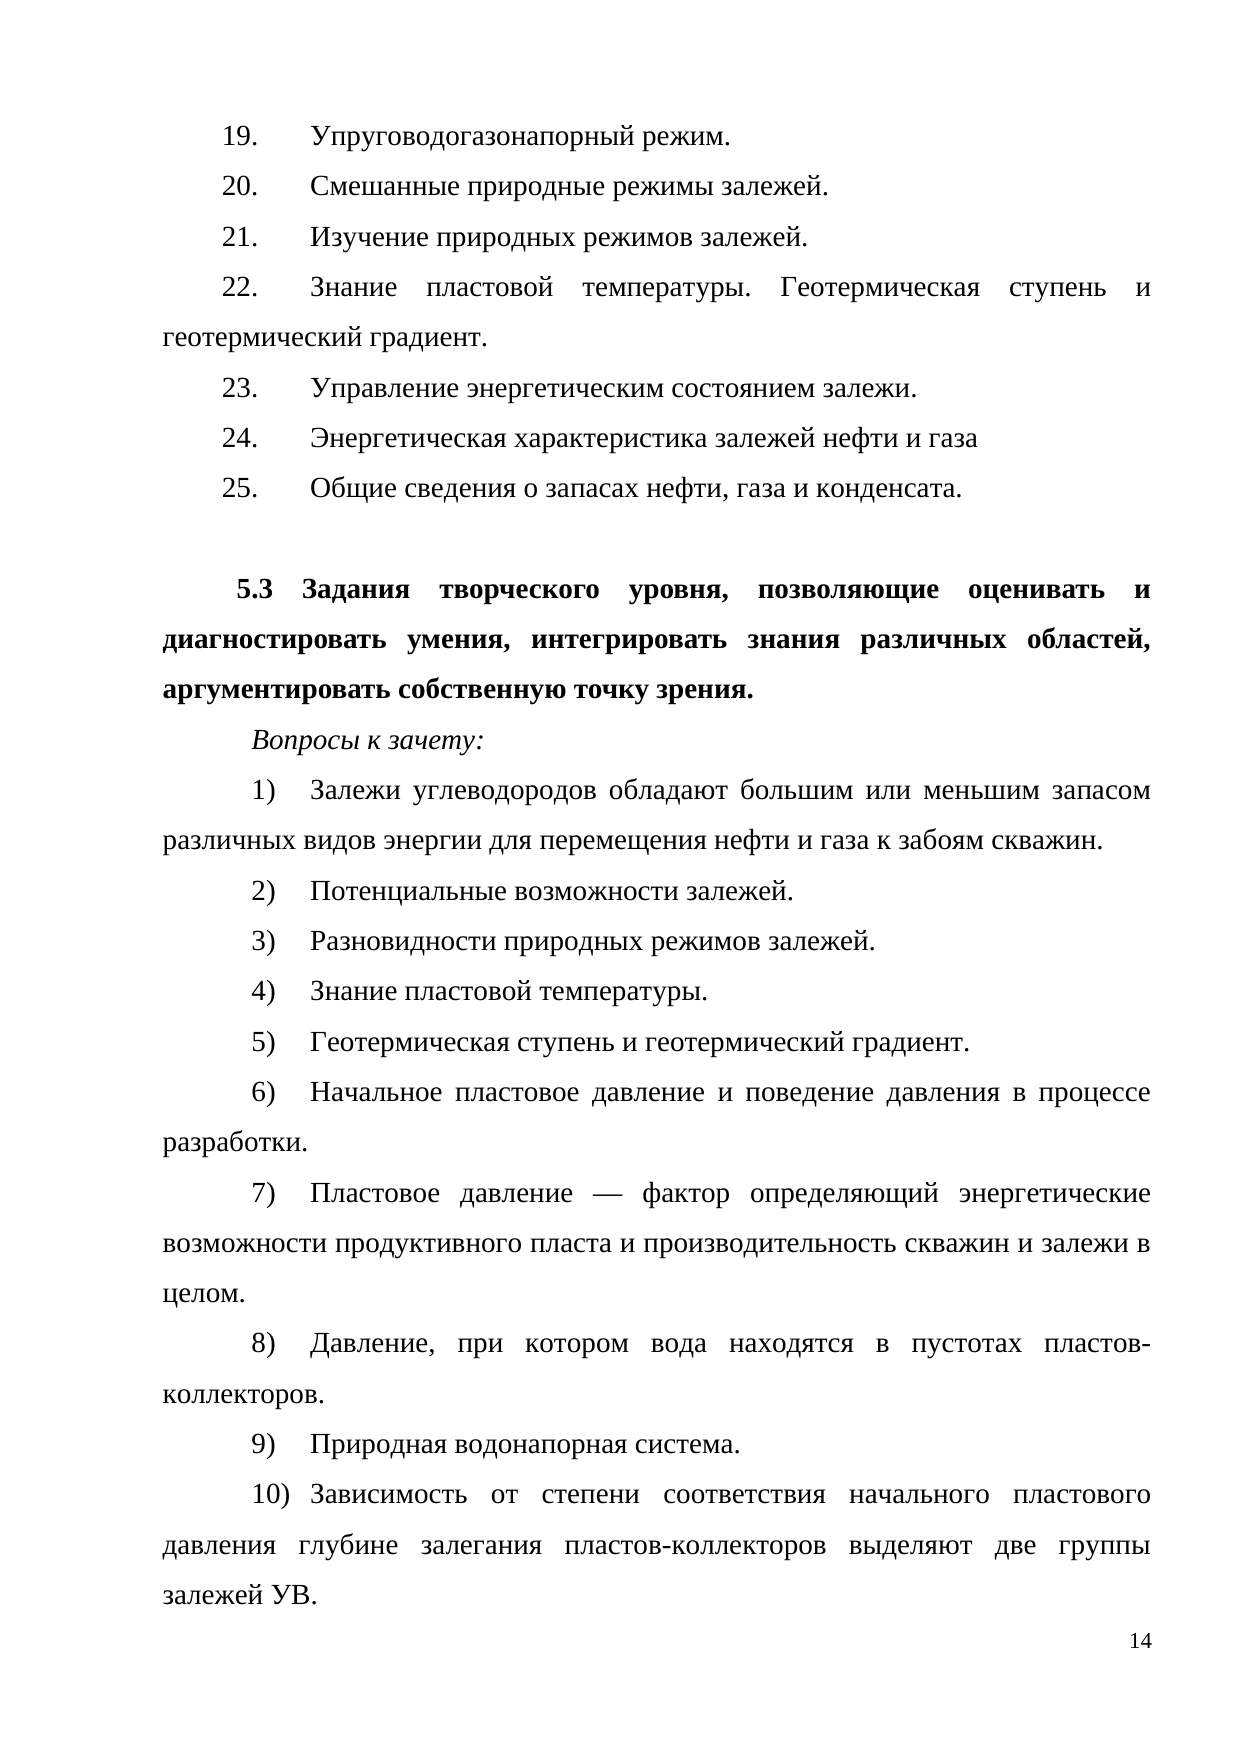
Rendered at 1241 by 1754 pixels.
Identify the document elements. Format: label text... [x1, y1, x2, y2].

list Давление, при котором вода находятся в пустотах пластов-коллекторов. [162, 1326, 1152, 1409]
list Знание пластовой температуры. [162, 973, 1152, 1007]
list Смешанные природные режимы залежей. [162, 168, 1152, 202]
list Природная водонапорная система. [162, 1426, 1152, 1460]
list Знание пластовой температуры. Геотермическая ступень и геотермический градиент. [162, 269, 1152, 353]
list Залежи углеводородов обладают большим или меньшим запасом различных видов энергии для перемещения нефти и газа к забоям скважин. [162, 772, 1152, 856]
list Упруговодогазонапорный режим. [162, 118, 1152, 152]
text Вопросы к зачету: [162, 722, 1152, 755]
list Потенциальные возможности залежей. [162, 873, 1152, 906]
list Пластовое давление — фактор определяющий энергетические возможности продуктивного пласта и производительность скважин и залежи в целом. [162, 1175, 1152, 1309]
text 5.3 Задания творческого уровня, позволяющие оценивать и диагностировать умения, интегрировать знания различных областей, аргументировать собственную точку зрения. [162, 571, 1152, 705]
list Начальное пластовое давление и поведение давления в процессе разработки. [162, 1074, 1152, 1158]
list Геотермическая ступень и геотермический градиент. [162, 1024, 1152, 1057]
list Энергетическая характеристика залежей нефти и газа [162, 420, 1152, 453]
list Общие сведения о запасах нефти, газа и конденсата. [162, 470, 1152, 504]
list Зависимость от степени соответствия начального пластового давления глубине залегания пластов-коллекторов выделяют две группы залежей УВ. [162, 1477, 1152, 1611]
list Изучение природных режимов залежей. [162, 219, 1152, 252]
list Управление энергетическим состоянием залежи. [162, 370, 1152, 403]
list Разновидности природных режимов залежей. [162, 923, 1152, 957]
